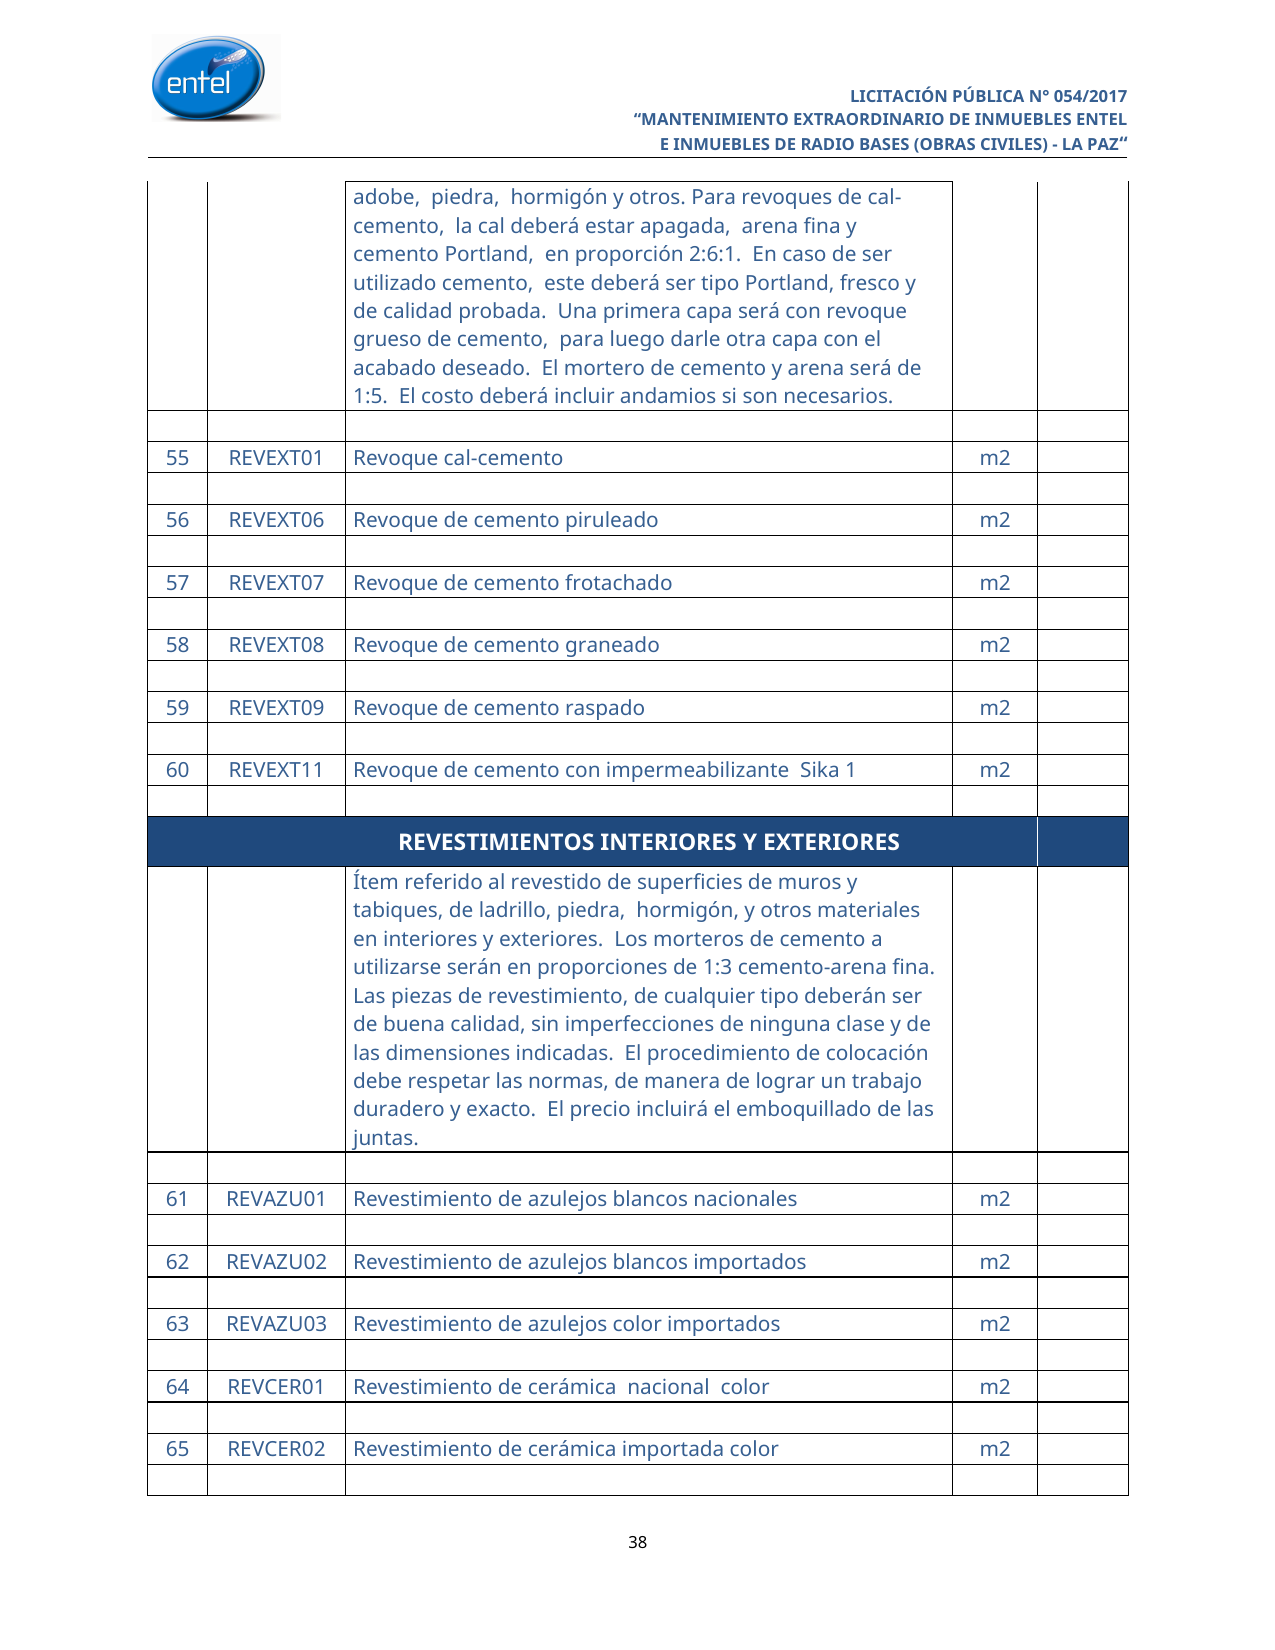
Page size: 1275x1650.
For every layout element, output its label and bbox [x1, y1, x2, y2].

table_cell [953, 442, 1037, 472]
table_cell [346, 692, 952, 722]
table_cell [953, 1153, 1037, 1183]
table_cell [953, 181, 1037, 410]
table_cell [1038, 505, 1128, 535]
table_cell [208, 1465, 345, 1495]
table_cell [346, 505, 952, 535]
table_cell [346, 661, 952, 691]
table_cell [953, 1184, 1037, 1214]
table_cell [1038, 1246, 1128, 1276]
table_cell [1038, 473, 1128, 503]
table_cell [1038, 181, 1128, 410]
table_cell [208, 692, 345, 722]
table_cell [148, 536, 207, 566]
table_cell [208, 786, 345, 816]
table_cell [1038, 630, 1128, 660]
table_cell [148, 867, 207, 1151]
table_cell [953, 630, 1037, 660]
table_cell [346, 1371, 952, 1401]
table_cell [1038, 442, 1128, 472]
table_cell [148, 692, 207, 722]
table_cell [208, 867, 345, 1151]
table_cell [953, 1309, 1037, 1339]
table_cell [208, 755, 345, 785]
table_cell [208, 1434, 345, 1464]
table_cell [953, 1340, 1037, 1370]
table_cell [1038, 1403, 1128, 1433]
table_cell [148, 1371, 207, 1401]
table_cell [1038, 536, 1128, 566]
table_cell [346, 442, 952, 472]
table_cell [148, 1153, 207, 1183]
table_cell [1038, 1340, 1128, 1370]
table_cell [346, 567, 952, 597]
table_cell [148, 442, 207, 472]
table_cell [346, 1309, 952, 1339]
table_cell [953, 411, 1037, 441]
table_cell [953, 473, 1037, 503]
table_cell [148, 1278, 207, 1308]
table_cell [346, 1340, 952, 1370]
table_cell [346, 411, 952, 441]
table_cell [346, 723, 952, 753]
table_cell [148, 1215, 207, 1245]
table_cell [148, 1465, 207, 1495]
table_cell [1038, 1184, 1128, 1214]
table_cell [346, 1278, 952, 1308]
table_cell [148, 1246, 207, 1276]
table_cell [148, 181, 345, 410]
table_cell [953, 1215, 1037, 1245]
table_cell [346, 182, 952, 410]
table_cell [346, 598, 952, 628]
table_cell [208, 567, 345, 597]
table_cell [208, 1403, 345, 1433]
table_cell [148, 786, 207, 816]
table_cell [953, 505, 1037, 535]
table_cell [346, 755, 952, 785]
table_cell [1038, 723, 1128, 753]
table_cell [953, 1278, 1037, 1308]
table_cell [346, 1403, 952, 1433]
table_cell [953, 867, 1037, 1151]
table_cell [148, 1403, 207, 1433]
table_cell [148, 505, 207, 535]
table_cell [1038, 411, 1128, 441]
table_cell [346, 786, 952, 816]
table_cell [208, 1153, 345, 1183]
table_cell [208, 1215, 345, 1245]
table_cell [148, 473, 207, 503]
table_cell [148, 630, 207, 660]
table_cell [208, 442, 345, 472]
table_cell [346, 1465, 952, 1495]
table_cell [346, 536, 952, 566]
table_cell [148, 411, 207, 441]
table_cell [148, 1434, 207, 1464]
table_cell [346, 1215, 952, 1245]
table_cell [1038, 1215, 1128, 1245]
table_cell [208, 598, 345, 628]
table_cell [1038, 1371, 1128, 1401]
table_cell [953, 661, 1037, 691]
picture [151, 34, 282, 122]
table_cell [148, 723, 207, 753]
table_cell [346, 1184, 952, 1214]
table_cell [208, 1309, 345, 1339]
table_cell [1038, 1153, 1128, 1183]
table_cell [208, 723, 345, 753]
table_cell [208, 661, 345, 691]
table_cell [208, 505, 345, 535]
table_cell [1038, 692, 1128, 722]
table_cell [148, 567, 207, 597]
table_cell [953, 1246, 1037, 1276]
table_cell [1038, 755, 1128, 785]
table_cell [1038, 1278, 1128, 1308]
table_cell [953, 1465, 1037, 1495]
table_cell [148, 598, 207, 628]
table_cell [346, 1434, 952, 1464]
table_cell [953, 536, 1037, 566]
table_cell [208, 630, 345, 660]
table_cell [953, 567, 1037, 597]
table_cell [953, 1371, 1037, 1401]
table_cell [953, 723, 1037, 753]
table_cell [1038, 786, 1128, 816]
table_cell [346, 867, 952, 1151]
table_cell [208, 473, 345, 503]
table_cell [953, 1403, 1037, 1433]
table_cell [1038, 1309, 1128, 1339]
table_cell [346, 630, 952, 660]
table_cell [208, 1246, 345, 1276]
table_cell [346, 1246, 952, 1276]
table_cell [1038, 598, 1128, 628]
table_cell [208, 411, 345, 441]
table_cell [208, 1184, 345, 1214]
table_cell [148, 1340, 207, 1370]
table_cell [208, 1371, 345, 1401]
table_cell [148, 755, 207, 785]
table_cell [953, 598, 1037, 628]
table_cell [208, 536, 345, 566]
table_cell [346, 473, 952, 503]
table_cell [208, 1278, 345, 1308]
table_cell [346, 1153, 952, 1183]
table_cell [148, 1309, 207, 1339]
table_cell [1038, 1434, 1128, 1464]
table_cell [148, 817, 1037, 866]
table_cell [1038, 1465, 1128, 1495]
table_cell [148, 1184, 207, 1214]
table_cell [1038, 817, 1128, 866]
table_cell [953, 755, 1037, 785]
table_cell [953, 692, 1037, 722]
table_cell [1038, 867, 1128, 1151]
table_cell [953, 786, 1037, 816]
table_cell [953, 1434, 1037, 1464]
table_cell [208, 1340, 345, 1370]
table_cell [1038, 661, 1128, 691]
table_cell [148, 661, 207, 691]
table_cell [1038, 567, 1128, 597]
